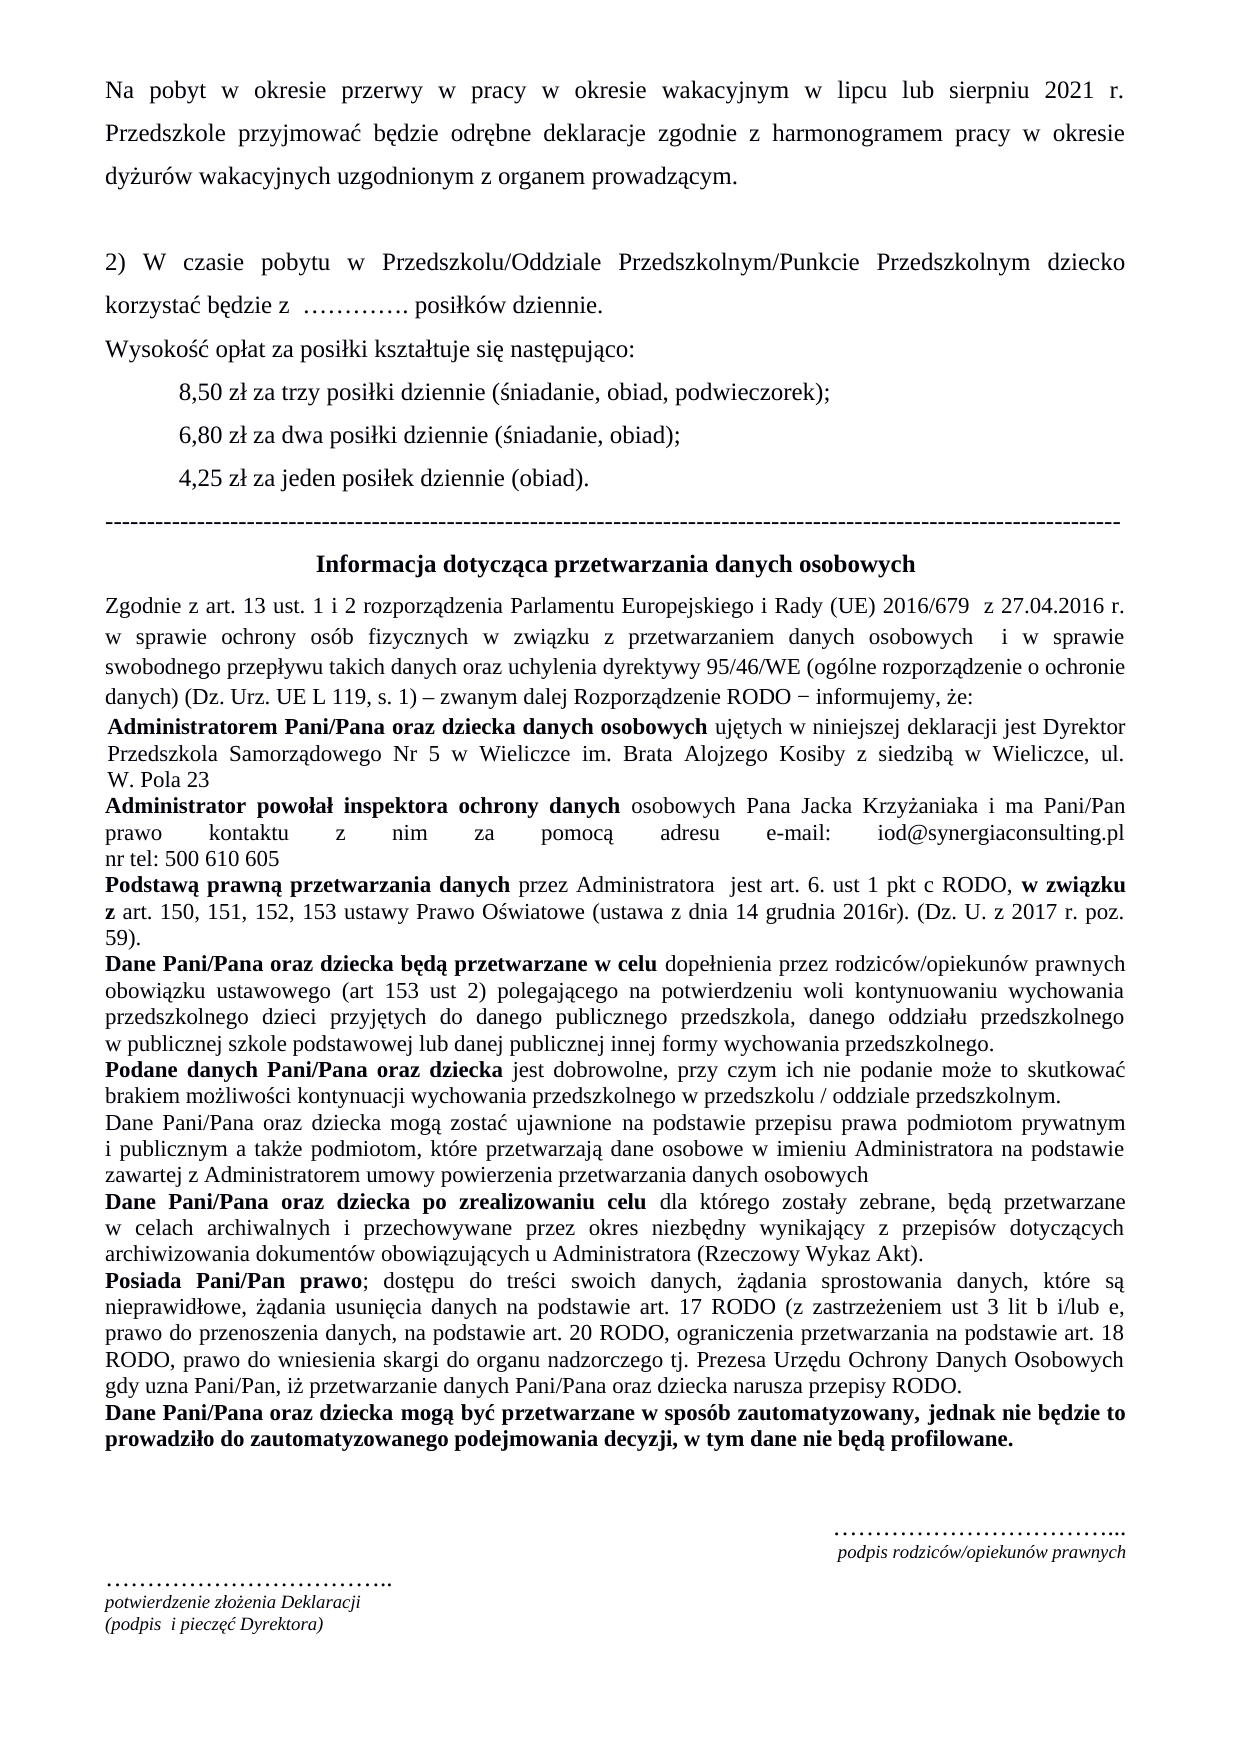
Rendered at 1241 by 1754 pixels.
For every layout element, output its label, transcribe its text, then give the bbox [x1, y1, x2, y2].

text 2) W czasie pobytu w Przedszkolu/Oddziale Przedszkolnym/Punkcie Przedszkolnym dziecko korzystać będzie z …………. posiłków dziennie. [105, 247, 1126, 319]
text Administratorem Pani/Pana oraz dziecka danych osobowych ujętych w niniejszej deklaracji jest Dyrektor Przedszkola Samorządowego Nr 5 w Wieliczce im. Brata Alojzego Kosiby z siedzibą w Wieliczce, ul. W. Pola 23 [107, 713, 1126, 792]
text (podpis i pieczęć Dyrektora) [105, 1613, 1126, 1634]
text Podane danych Pani/Pana oraz dziecka jest dobrowolne, przy czym ich nie podanie może to skutkować brakiem możliwości kontynuacji wychowania przedszkolnego w przedszkolu / oddziale przedszkolnym. [105, 1056, 1126, 1109]
text podpis rodziców/opiekunów prawnych [105, 1541, 1126, 1563]
text Administrator powołał inspektora ochrony danych osobowych Pana Jacka Krzyżaniaka i ma Pani/Pan prawo kontaktu z nim za pomocą adresu e-mail: iod@synergiaconsulting.pl nr tel: 500 610 605 [105, 792, 1126, 871]
text Posiada Pani/Pan prawo; dostępu do treści swoich danych, żądania sprostowania danych, które są nieprawidłowe, żądania usunięcia danych na podstawie art. 17 RODO (z zastrzeżeniem ust 3 lit b i/lub e, prawo do przenoszenia danych, na podstawie art. 20 RODO, ograniczenia przetwarzania na podstawie art. 18 RODO, prawo do wniesienia skargi do organu nadzorczego tj. Prezesa Urzędu Ochrony Danych Osobowych gdy uzna Pani/Pan, iż przetwarzanie danych Pani/Pana oraz dziecka narusza przepisy RODO. [105, 1267, 1126, 1398]
text -------------------------------------------------------------------------------------------------------------------------- [105, 506, 1126, 535]
text 8,50 zł za trzy posiłki dziennie (śniadanie, obiad, podwieczorek); [105, 377, 1126, 406]
text Dane Pani/Pana oraz dziecka mogą zostać ujawnione na podstawie przepisu prawa podmiotom prywatnym i publicznym a także podmiotom, które przetwarzają dane osobowe w imieniu Administratora na podstawie zawartej z Administratorem umowy powierzenia przetwarzania danych osobowych [105, 1109, 1126, 1188]
text Podstawą prawną przetwarzania danych przez Administratora jest art. 6. ust 1 pkt c RODO, w związku z art. 150, 151, 152, 153 ustawy Prawo Oświatowe (ustawa z dnia 14 grudnia 2016r). (Dz. U. z 2017 r. poz. 59). [105, 871, 1126, 951]
text 4,25 zł za jeden posiłek dziennie (obiad). [105, 463, 1126, 492]
text Informacja dotycząca przetwarzania danych osobowych [105, 549, 1126, 578]
text Dane Pani/Pana oraz dziecka będą przetwarzane w celu dopełnienia przez rodziców/opiekunów prawnych obowiązku ustawowego (art 153 ust 2) polegającego na potwierdzeniu woli kontynuowaniu wychowania przedszkolnego dzieci przyjętych do danego publicznego przedszkola, danego oddziału przedszkolnego w publicznej szkole podstawowej lub danej publicznej innej formy wychowania przedszkolnego. [105, 951, 1126, 1056]
text Na pobyt w okresie przerwy w pracy w okresie wakacyjnym w lipcu lub sierpniu 2021 r. Przedszkole przyjmować będzie odrębne deklaracje zgodnie z harmonogramem pracy w okresie dyżurów wakacyjnych uzgodnionym z organem prowadzącym. [105, 75, 1126, 190]
text ……………………………... [105, 1482, 1126, 1541]
text 6,80 zł za dwa posiłki dziennie (śniadanie, obiad); [105, 420, 1126, 449]
text potwierdzenie złożenia Deklaracji [105, 1591, 1126, 1613]
text Wysokość opłat za posiłki kształtuje się następująco: [105, 334, 1126, 362]
text …………………………….. [105, 1563, 1126, 1591]
text Dane Pani/Pana oraz dziecka po zrealizowaniu celu dla którego zostały zebrane, będą przetwarzane w celach archiwalnych i przechowywane przez okres niezbędny wynikający z przepisów dotyczących archiwizowania dokumentów obowiązujących u Administratora (Rzeczowy Wykaz Akt). [105, 1188, 1126, 1267]
text Zgodnie z art. 13 ust. 1 i 2 rozporządzenia Parlamentu Europejskiego i Rady (UE) 2016/679 z 27.04.2016 r. w sprawie ochrony osób fizycznych w związku z przetwarzaniem danych osobowych i w sprawie swobodnego przepływu takich danych oraz uchylenia dyrektywy 95/46/WE (ogólne rozporządzenie o ochronie danych) (Dz. Urz. UE L 119, s. 1) – zwanym dalej Rozporządzenie RODO − informujemy, że: [105, 592, 1126, 709]
text Dane Pani/Pana oraz dziecka mogą być przetwarzane w sposób zautomatyzowany, jednak nie będzie to prowadziło do zautomatyzowanego podejmowania decyzji, w tym dane nie będą profilowane. [105, 1398, 1126, 1451]
